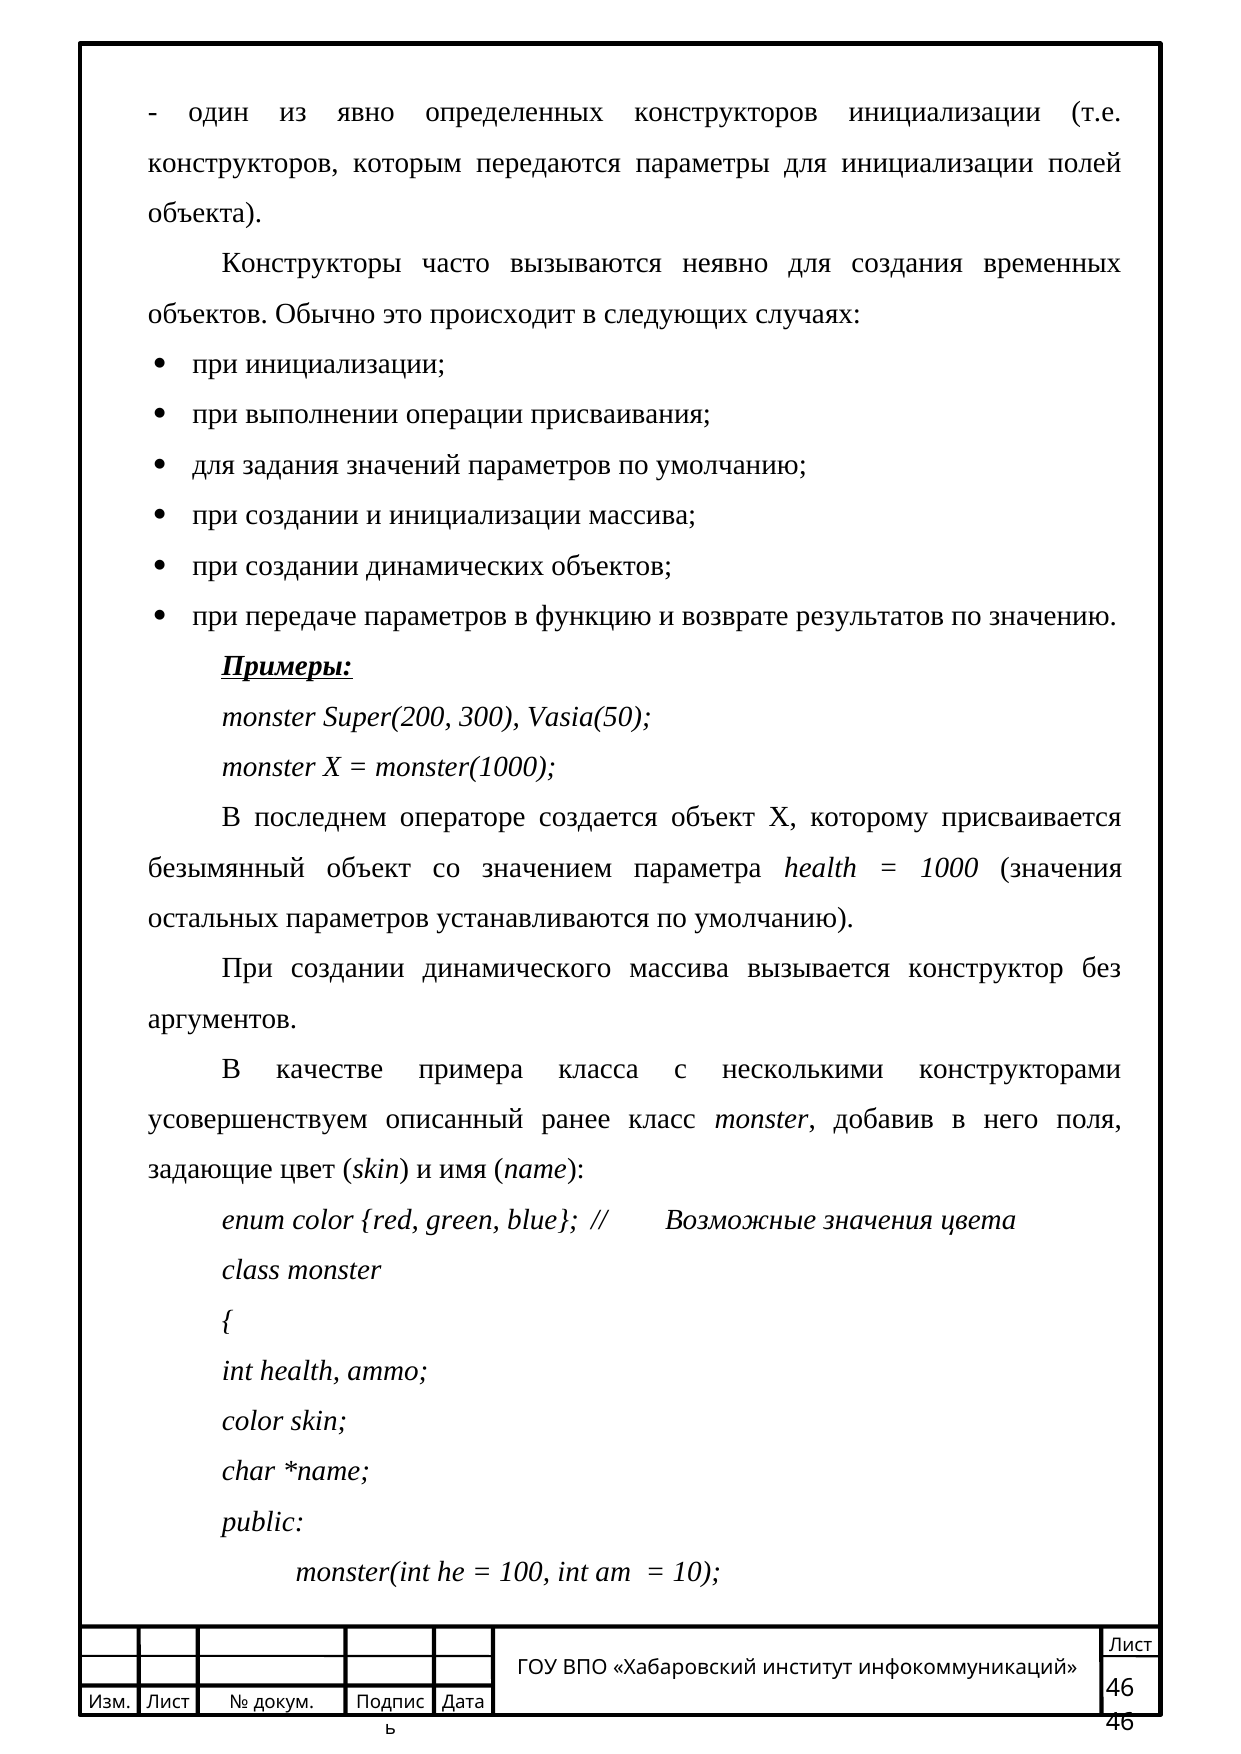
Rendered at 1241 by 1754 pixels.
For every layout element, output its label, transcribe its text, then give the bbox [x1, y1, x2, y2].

text monster X = monster(1000); [148, 749, 1122, 783]
text monster(int he = 100, int am = 10); [148, 1554, 1122, 1588]
list при инициализации; [154, 346, 1122, 380]
text char *name; [148, 1453, 1122, 1487]
text enum color {red, green, blue}; // Возможные значения цвета [148, 1202, 1122, 1236]
list при создании и инициализации массива; [154, 497, 1122, 531]
text color skin; [148, 1403, 1122, 1437]
list при передаче параметров в функцию и возврате результатов по значению. [154, 598, 1122, 632]
text { [148, 1303, 1122, 1336]
text Примеры: [148, 648, 1122, 682]
text int health, ammo; [148, 1353, 1122, 1386]
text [148, 94, 1122, 229]
list для задания значений параметров по умолчанию; [154, 447, 1122, 481]
text В последнем операторе создается объект Х, которому присваивается безымянный объект со значением параметра health = 1000 (значения остальных параметров устанавливаются по умолчанию). [148, 799, 1122, 934]
list при выполнении операции присваивания; [154, 396, 1122, 430]
text Конструкторы часто вызываются неявно для создания временных объектов. Обычно это происходит в следующих случаях: [148, 245, 1122, 329]
text В качестве примера класса с несколькими конструкторами усовершенствуем описанный ранее класс monster, добавив в него поля, задающие цвет (skin) и имя (name): [148, 1051, 1122, 1185]
list при создании динамических объектов; [154, 548, 1122, 581]
text При создании динамического массива вызывается конструктор без аргументов. [148, 950, 1122, 1034]
text class monster [148, 1252, 1122, 1286]
text public: [148, 1504, 1122, 1537]
text monster Super(200, 300), Vasia(50); [148, 699, 1122, 732]
